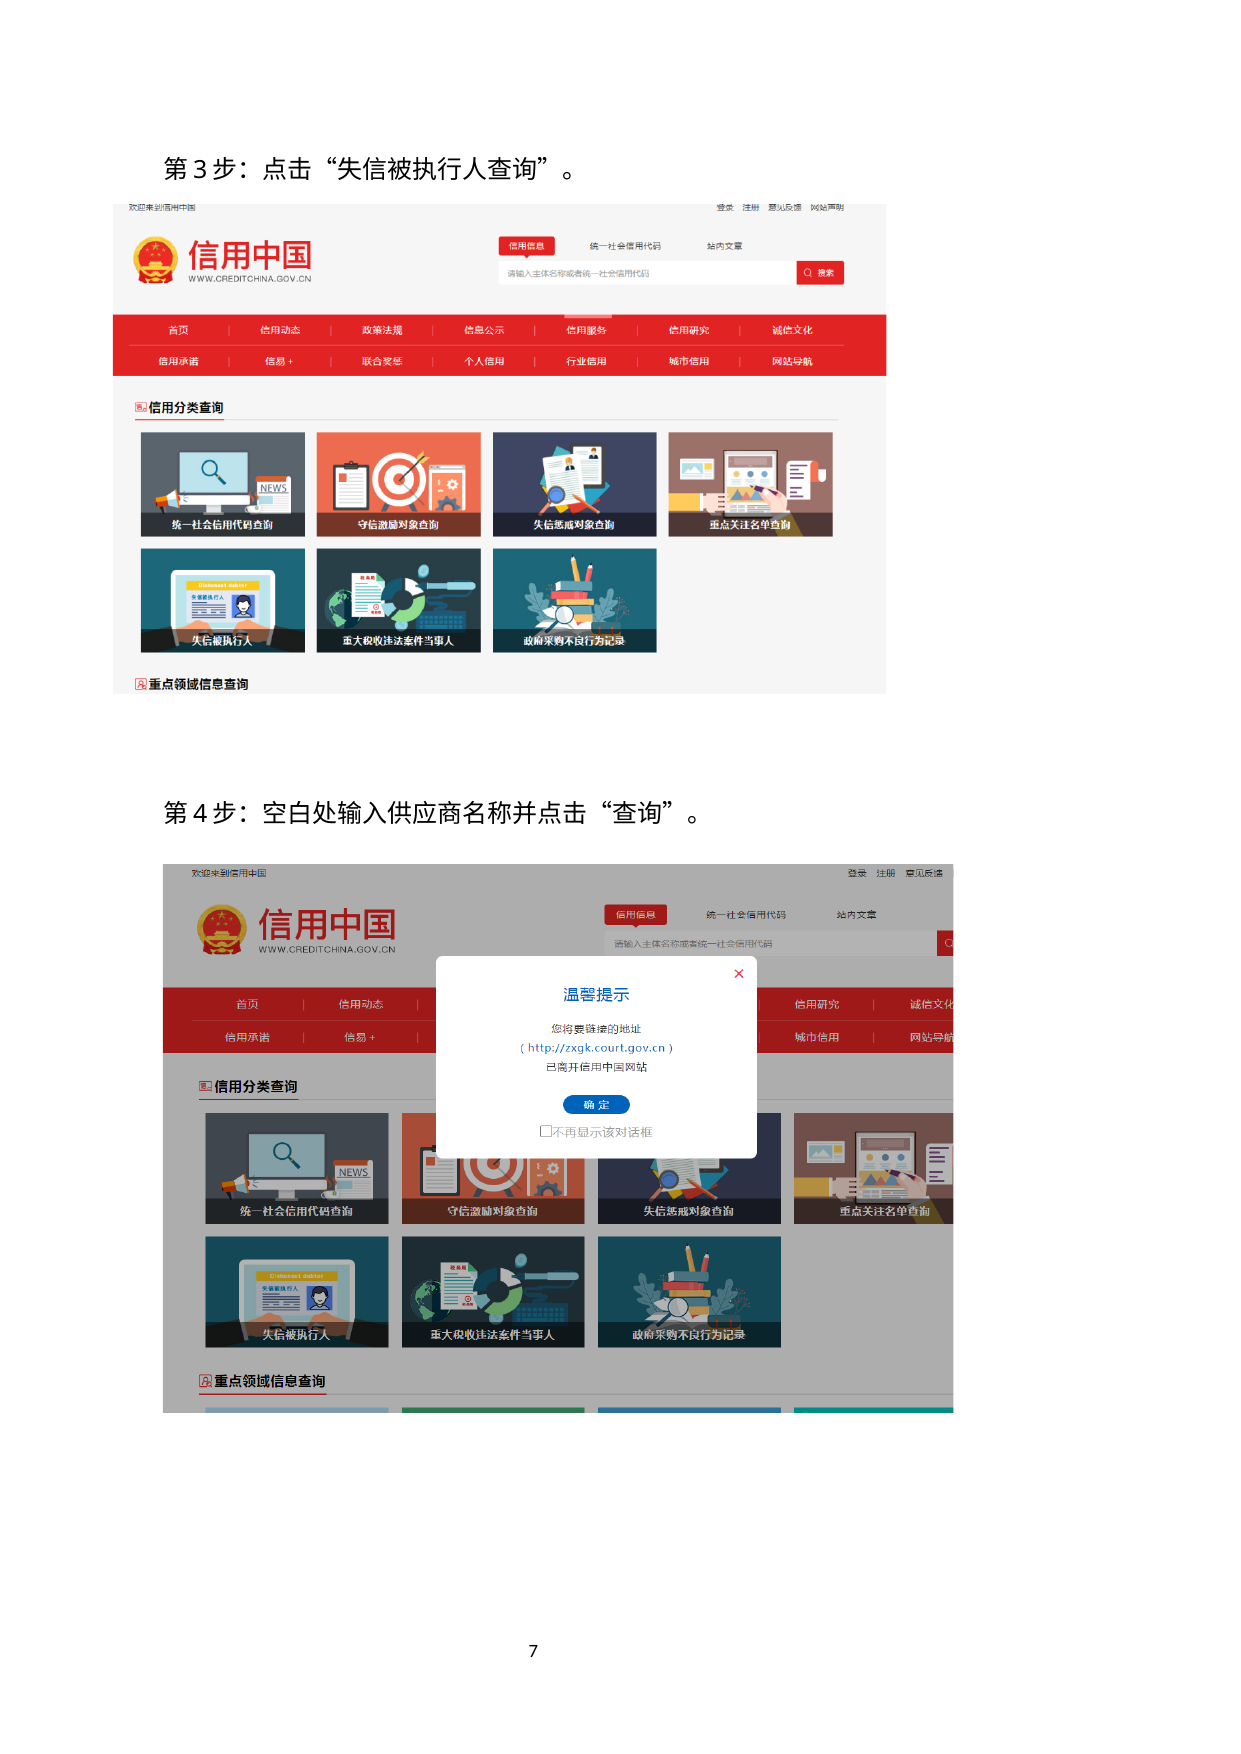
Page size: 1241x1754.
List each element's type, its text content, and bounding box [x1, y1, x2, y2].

picture [112, 204, 887, 694]
picture [162, 864, 954, 1413]
text 第4步：空白处输入供应商名称并点击“查询”。 [113, 793, 1127, 829]
